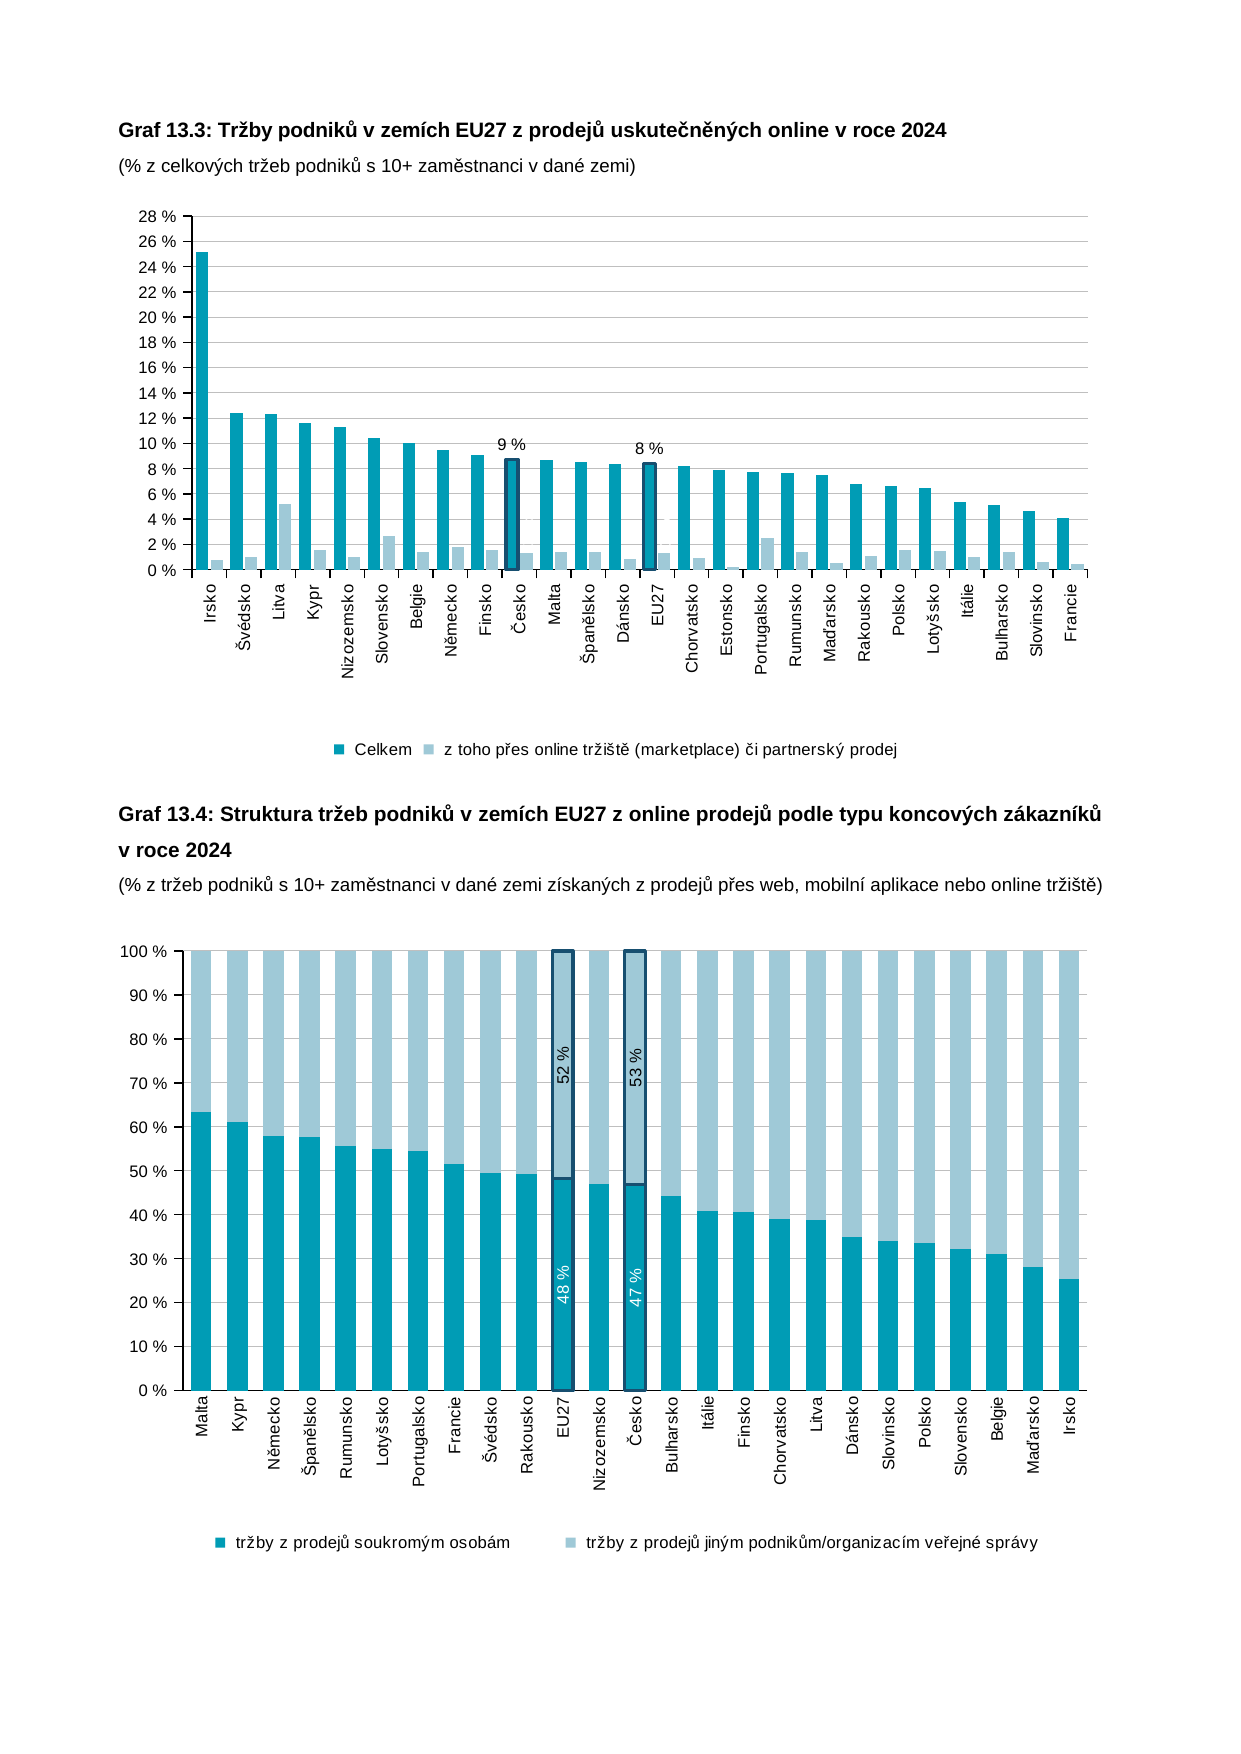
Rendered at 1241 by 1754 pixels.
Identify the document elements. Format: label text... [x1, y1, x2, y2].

text (% z tržeb podniků s 10+ zaměstnanci v dané zemi získaných z prodejů přes web, mobilní aplikace nebo online tržiště) [118, 873, 1122, 895]
text Graf 13.4: Struktura tržeb podniků v zemích EU27 z online prodejů podle typu koncových zákazníků v roce 2024 [118, 801, 1122, 861]
text (% z celkových tržeb podniků s 10+ zaměstnanci v dané zemi) [118, 154, 1122, 176]
text Graf 13.3: Tržby podniků v zemích EU27 z prodejů uskutečněných online v roce 2024 [118, 118, 1122, 142]
